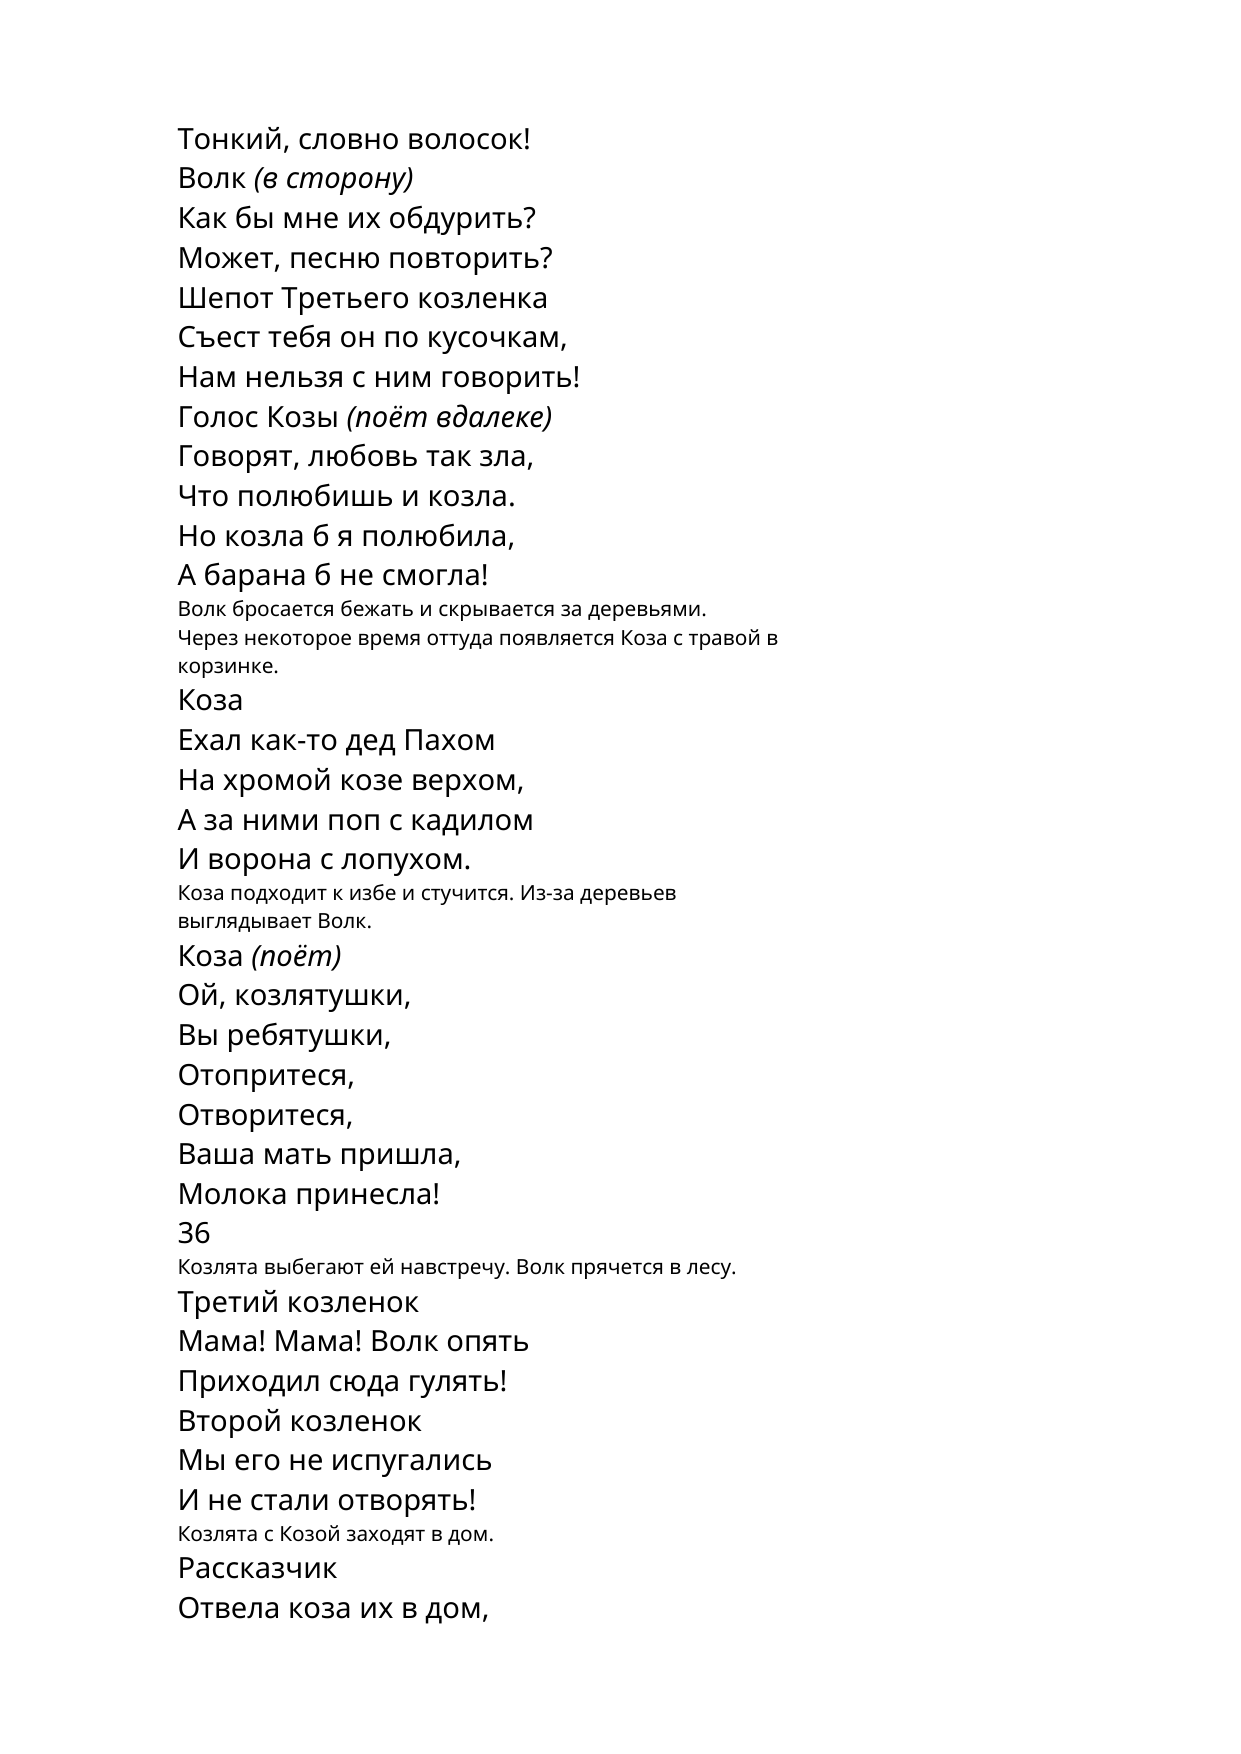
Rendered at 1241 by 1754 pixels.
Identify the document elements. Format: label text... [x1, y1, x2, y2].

text Ехал как-то дед Пахом [177, 719, 1152, 759]
text Отворитеся, [177, 1094, 1152, 1133]
text Но козла б я полюбила, [177, 515, 1152, 555]
text Отвела коза их в дом, [177, 1587, 1152, 1627]
text Как бы мне их обдурить? [177, 197, 1152, 237]
text Волк бросается бежать и скрывается за деревьями. [177, 594, 1152, 623]
text Может, песню повторить? [177, 237, 1152, 277]
text 36 [177, 1213, 1152, 1252]
text Козлята с Козой заходят в дом. [177, 1519, 1152, 1547]
text Отопритеся, [177, 1054, 1152, 1094]
text На хромой козе верхом, [177, 759, 1152, 799]
text Что полюбишь и козла. [177, 475, 1152, 515]
text Коза [177, 680, 1152, 719]
text Говорят, любовь так зла, [177, 436, 1152, 475]
text Ваша мать пришла, [177, 1133, 1152, 1173]
text Рассказчик [177, 1547, 1152, 1587]
text выглядывает Волк. [177, 907, 1152, 935]
text И не стали отворять! [177, 1479, 1152, 1519]
text Съест тебя он по кусочкам, [177, 317, 1152, 356]
text Коза подходит к избе и стучится. Из-за деревьев [177, 878, 1152, 907]
text Мама! Мама! Волк опять [177, 1321, 1152, 1360]
text Ой, козлятушки, [177, 975, 1152, 1014]
text А за ними поп с кадилом [177, 799, 1152, 838]
text Тонкий, словно волосок! [177, 118, 1152, 158]
text корзинке. [177, 651, 1152, 680]
text Волк (в сторону) [177, 158, 1152, 197]
text И ворона с лопухом. [177, 838, 1152, 878]
text Нам нельзя с ним говорить! [177, 356, 1152, 396]
text Третий козленок [177, 1281, 1152, 1321]
text Молока принесла! [177, 1173, 1152, 1213]
text Приходил сюда гулять! [177, 1360, 1152, 1400]
text Через некоторое время оттуда появляется Коза с травой в [177, 623, 1152, 651]
text Мы его не испугались [177, 1440, 1152, 1479]
text Козлята выбегают ей навстречу. Волк прячется в лесу. [177, 1252, 1152, 1281]
text Голос Козы (поёт вдалеке) [177, 396, 1152, 436]
text А барана б не смогла! [177, 555, 1152, 594]
text Шепот Третьего козленка [177, 277, 1152, 317]
text Коза (поёт) [177, 935, 1152, 975]
text Вы ребятушки, [177, 1014, 1152, 1054]
text Второй козленок [177, 1400, 1152, 1440]
